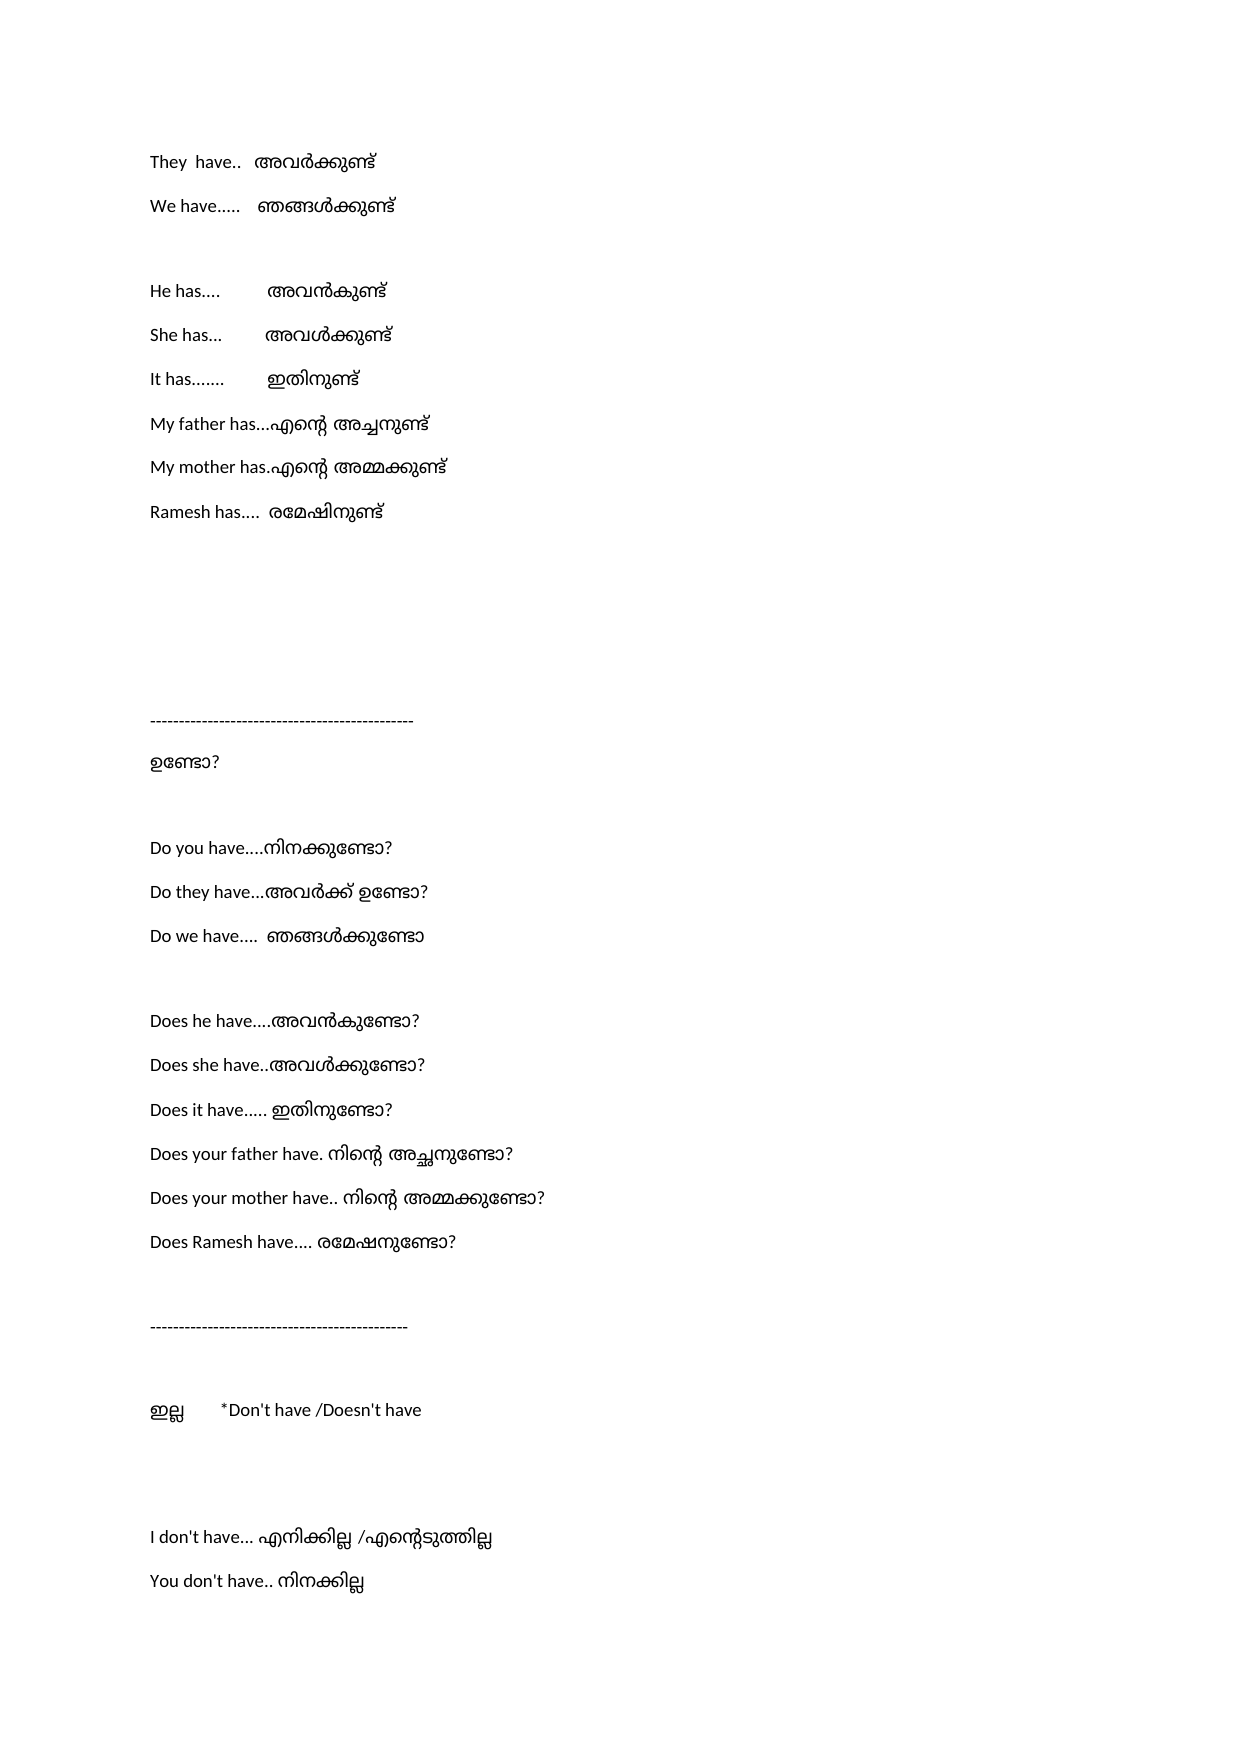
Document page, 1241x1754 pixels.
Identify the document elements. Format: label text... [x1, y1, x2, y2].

text I don't have... എനിക്കില്ല /എന്റെടുത്തില്ല [150, 1525, 1090, 1550]
text My mother has.എന്റെ അമ്മക്കുണ്ട് [150, 456, 1090, 481]
text Does your father have. നിന്റെ അച്ഛനുണ്ടോ? [150, 1142, 1090, 1167]
text Does your mother have.. നിന്റെ അമ്മക്കുണ്ടോ? [150, 1186, 1090, 1211]
text Do we have.... ഞങ്ങൾക്കുണ്ടോ [150, 924, 1090, 949]
text He has.... അവൻകുണ്ട് [150, 279, 1090, 305]
text ഉണ്ടോ? [150, 751, 1090, 776]
text Do they have...അവർക്ക് ഉണ്ടോ? [150, 880, 1090, 906]
text --------------------------------------------- [150, 1315, 1090, 1338]
text Ramesh has.... രമേഷിനുണ്ട് [150, 500, 1090, 525]
text Does Ramesh have.... രമേഷനുണ്ടോ? [150, 1230, 1090, 1255]
text They have.. അവർക്കുണ്ട് [150, 150, 1090, 175]
text ---------------------------------------------- [150, 709, 1090, 732]
text Does he have....അവൻകുണ്ടോ? [150, 1009, 1090, 1035]
text My father has...എന്റെ അച്ചനുണ്ട് [150, 412, 1090, 437]
text She has... അവൾക്കുണ്ട് [150, 323, 1090, 349]
text You don't have.. നിനക്കില്ല [150, 1569, 1090, 1594]
text Does it have..... ഇതിനുണ്ടോ? [150, 1098, 1090, 1123]
text We have..... ഞങ്ങൾക്കുണ്ട് [150, 194, 1090, 219]
text Does she have..അവൾക്കുണ്ടോ? [150, 1054, 1090, 1079]
text ഇല്ല *Don't have /Doesn't have [150, 1398, 1090, 1423]
text Do you have....നിനക്കുണ്ടോ? [150, 836, 1090, 861]
text It has....... ഇതിനുണ്ട് [150, 368, 1090, 393]
